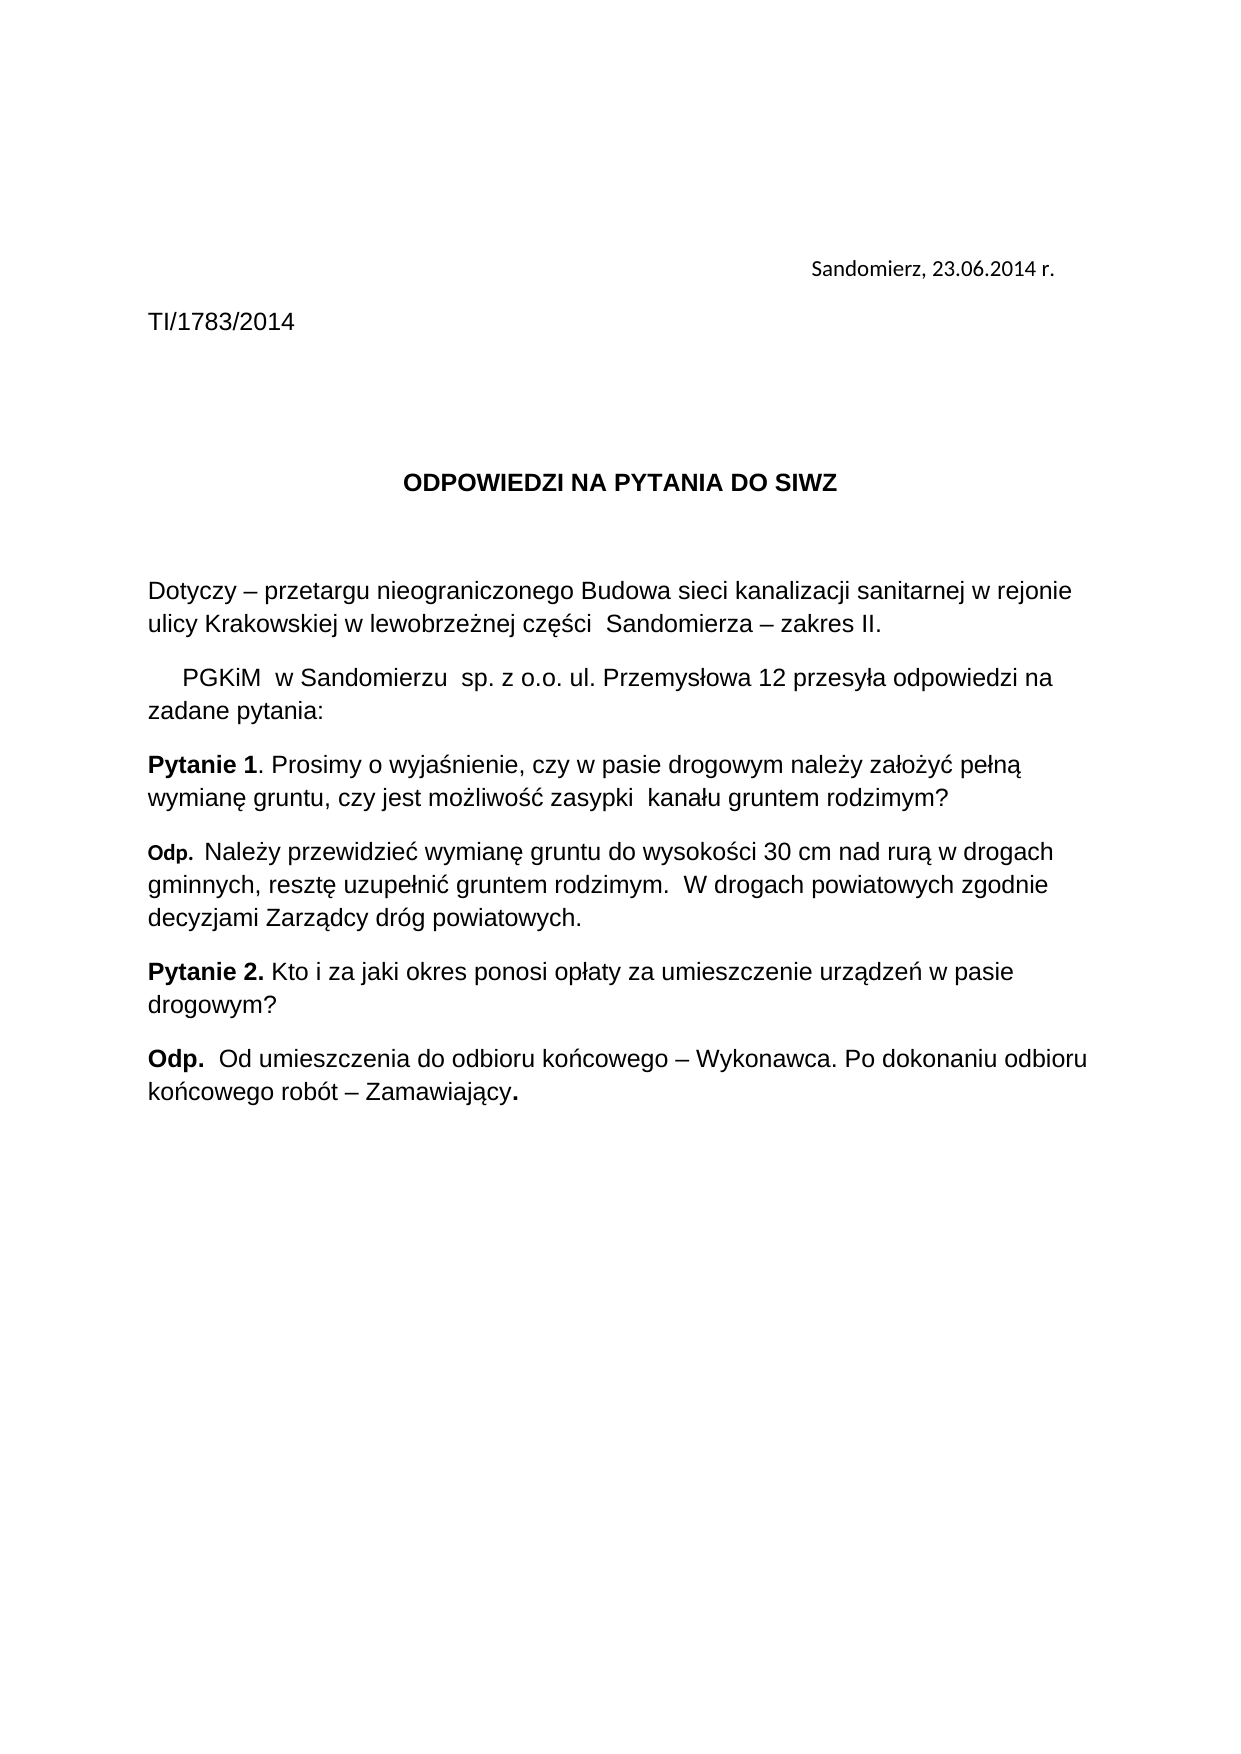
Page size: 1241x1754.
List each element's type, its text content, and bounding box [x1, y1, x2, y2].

text Odp. Od umieszczenia do odbioru końcowego – Wykonawca. Po dokonaniu odbioru końcowego robót – Zamawiający. [148, 1044, 1093, 1106]
text Odp. Należy przewidzieć wymianę gruntu do wysokości 30 cm nad rurą w drogach gminnych, resztę uzupełnić gruntem rodzimym. W drogach powiatowych zgodnie decyzjami Zarządcy dróg powiatowych. [148, 837, 1093, 932]
text Sandomierz, 23.06.2014 r. [811, 254, 1093, 282]
text Dotyczy – przetargu nieograniczonego Budowa sieci kanalizacji sanitarnej w rejonie ulicy Krakowskiej w lewobrzeżnej części Sandomierza – zakres II. [148, 576, 1093, 638]
text TI/1783/2014 [148, 307, 1093, 335]
text Pytanie 1. Prosimy o wyjaśnienie, czy w pasie drogowym należy założyć pełną wymianę gruntu, czy jest możliwość zasypki kanału gruntem rodzimym? [148, 750, 1093, 811]
text PGKiM w Sandomierzu sp. z o.o. ul. Przemysłowa 12 przesyła odpowiedzi na zadane pytania: [148, 663, 1093, 724]
text Pytanie 2. Kto i za jaki okres ponosi opłaty za umieszczenie urządzeń w pasie drogowym? [148, 957, 1093, 1019]
text ODPOWIEDZI NA PYTANIA DO SIWZ [148, 468, 1093, 497]
